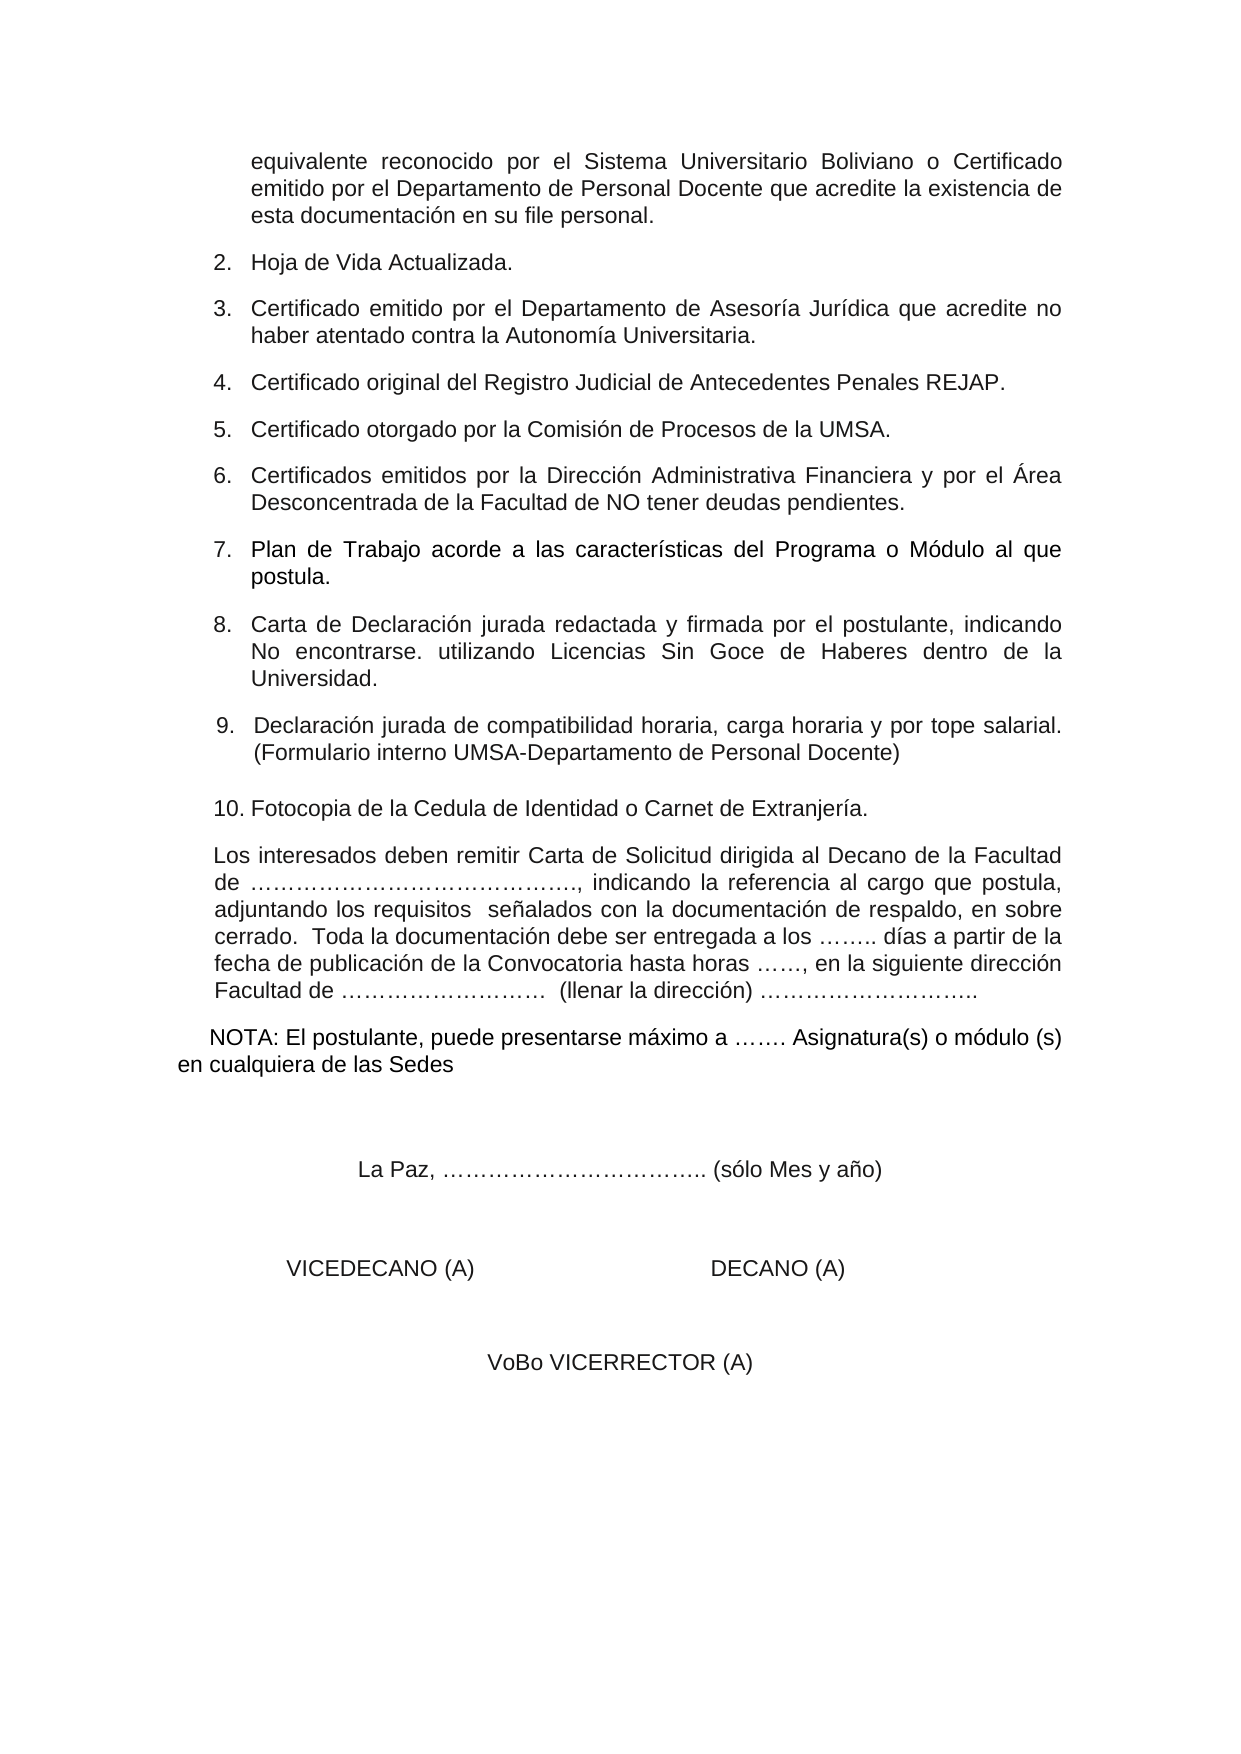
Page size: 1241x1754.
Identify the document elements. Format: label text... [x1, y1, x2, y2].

list Certificado otorgado por la Comisión de Procesos de la UMSA. [213, 416, 1063, 442]
text VICEDECANO (A) DECANO (A) [177, 1255, 1063, 1281]
list Declaración jurada de compatibilidad horaria, carga horaria y por tope salarial. (Formulario interno UMSA-Departamento de Personal Docente) [216, 712, 1063, 765]
list Certificados emitidos por la Dirección Administrativa Financiera y por el Área Desconcentrada de la Facultad de NO tener deudas pendientes. [213, 462, 1063, 516]
list Certificado emitido por el Departamento de Asesoría Jurídica que acredite no haber atentado contra la Autonomía Universitaria. [213, 295, 1063, 348]
text Los interesados deben remitir Carta de Solicitud dirigida al Decano de la Facultad de ……………………………………., indicando la referencia al cargo que postula, adjuntando los requisitos señalados con la documentación de respaldo, en sobre cerrado. Toda la documentación debe ser entregada a los …….. días a partir de la fecha de publicación de la Convocatoria hasta horas ……, en la siguiente dirección Facultad de ……………………… (llenar la dirección) ……………………….. [213, 842, 1063, 1003]
list Plan de Trabajo acorde a las características del Programa o Módulo al que postula. [213, 536, 1063, 590]
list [213, 148, 1063, 228]
list Fotocopia de la Cedula de Identidad o Carnet de Extranjería. [213, 795, 1063, 821]
list Certificado original del Registro Judicial de Antecedentes Penales REJAP. [213, 369, 1063, 395]
text VoBo VICERRECTOR (A) [177, 1349, 1063, 1376]
list Carta de Declaración jurada redactada y firmada por el postulante, indicando No encontrarse. utilizando Licencias Sin Goce de Haberes dentro de la Universidad. [213, 611, 1063, 691]
text NOTA: El postulante, puede presentarse máximo a ……. Asignatura(s) o módulo (s) en cualquiera de las Sedes [177, 1024, 1063, 1078]
text La Paz, …………………………….. (sólo Mes y año) [177, 1156, 1063, 1182]
list Hoja de Vida Actualizada. [213, 248, 1063, 275]
